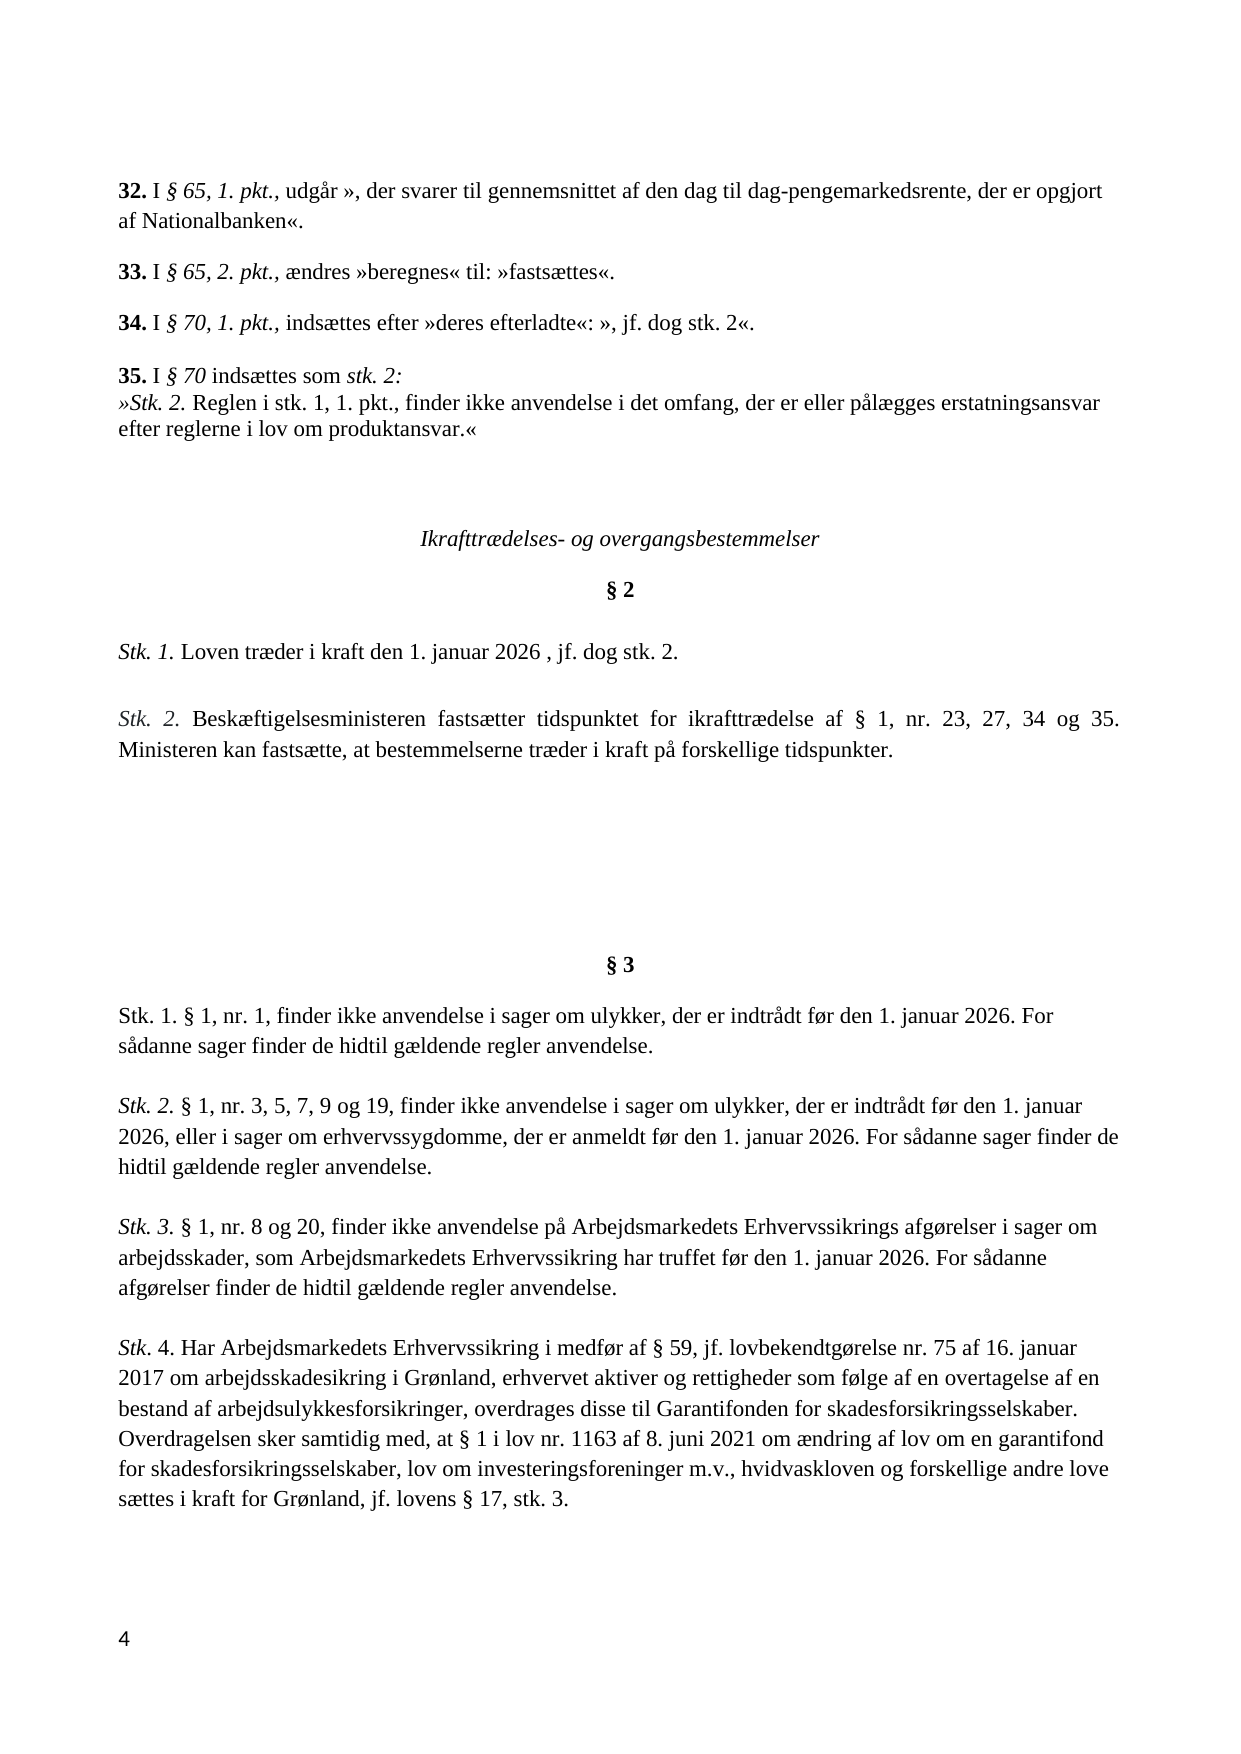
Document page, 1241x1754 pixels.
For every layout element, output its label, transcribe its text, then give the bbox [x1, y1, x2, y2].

text 33. I § 65, 2. pkt., ændres »beregnes« til: »fastsættes«. [118, 258, 1122, 285]
text 32. I § 65, 1. pkt., udgår », der svarer til gennemsnittet af den dag til dag-pengemarkedsrente, der er opgjort af Nationalbanken«. [118, 177, 1122, 234]
text § 2 [118, 576, 1122, 602]
text Ikrafttrædelses- og overgangsbestemmelser [118, 525, 1122, 551]
text Stk. 3. § 1, nr. 8 og 20, finder ikke anvendelse på Arbejdsmarkedets Erhvervssikrings afgørelser i sager om arbejdsskader, som Arbejdsmarkedets Erhvervssikring har truffet før den 1. januar 2026. For sådanne afgørelser finder de hidtil gældende regler anvendelse. [118, 1213, 1122, 1300]
text Stk. 1. Loven træder i kraft den 1. januar 2026 , jf. dog stk. 2. [118, 638, 1122, 664]
text § 3 [118, 951, 1122, 977]
text 35. I § 70 indsættes som stk. 2: [118, 362, 1122, 388]
text Stk. 4. Har Arbejdsmarkedets Erhvervssikring i medfør af § 59, jf. lovbekendtgørelse nr. 75 af 16. januar 2017 om arbejdsskadesikring i Grønland, erhvervet aktiver og rettigheder som følge af en overtagelse af en bestand af arbejdsulykkesforsikringer, overdrages disse til Garantifonden for skadesforsikringsselskaber. Overdragelsen sker samtidig med, at § 1 i lov nr. 1163 af 8. juni 2021 om ændring af lov om en garantifond for skadesforsikringsselskaber, lov om investeringsforeninger m.v., hvidvaskloven og forskellige andre love sættes i kraft for Grønland, jf. lovens § 17, stk. 3. [118, 1334, 1122, 1512]
text 34. I § 70, 1. pkt., indsættes efter »deres efterladte«: », jf. dog stk. 2«. [118, 309, 1122, 336]
text Stk. 1. § 1, nr. 1, finder ikke anvendelse i sager om ulykker, der er indtrådt før den 1. januar 2026. For sådanne sager finder de hidtil gældende regler anvendelse. [118, 1002, 1122, 1058]
text »Stk. 2. Reglen i stk. 1, 1. pkt., finder ikke anvendelse i det omfang, der er eller pålægges erstatningsansvar efter reglerne i lov om produktansvar.« [118, 388, 1122, 441]
text Stk. 2. § 1, nr. 3, 5, 7, 9 og 19, finder ikke anvendelse i sager om ulykker, der er indtrådt før den 1. januar 2026, eller i sager om erhvervssygdomme, der er anmeldt før den 1. januar 2026. For sådanne sager finder de hidtil gældende regler anvendelse. [118, 1093, 1122, 1179]
text Stk. 2. Beskæftigelsesministeren fastsætter tidspunktet for ikrafttrædelse af § 1, nr. 23, 27, 34 og 35. Ministeren kan fastsætte, at bestemmelserne træder i kraft på forskellige tidspunkter. [118, 706, 1122, 762]
